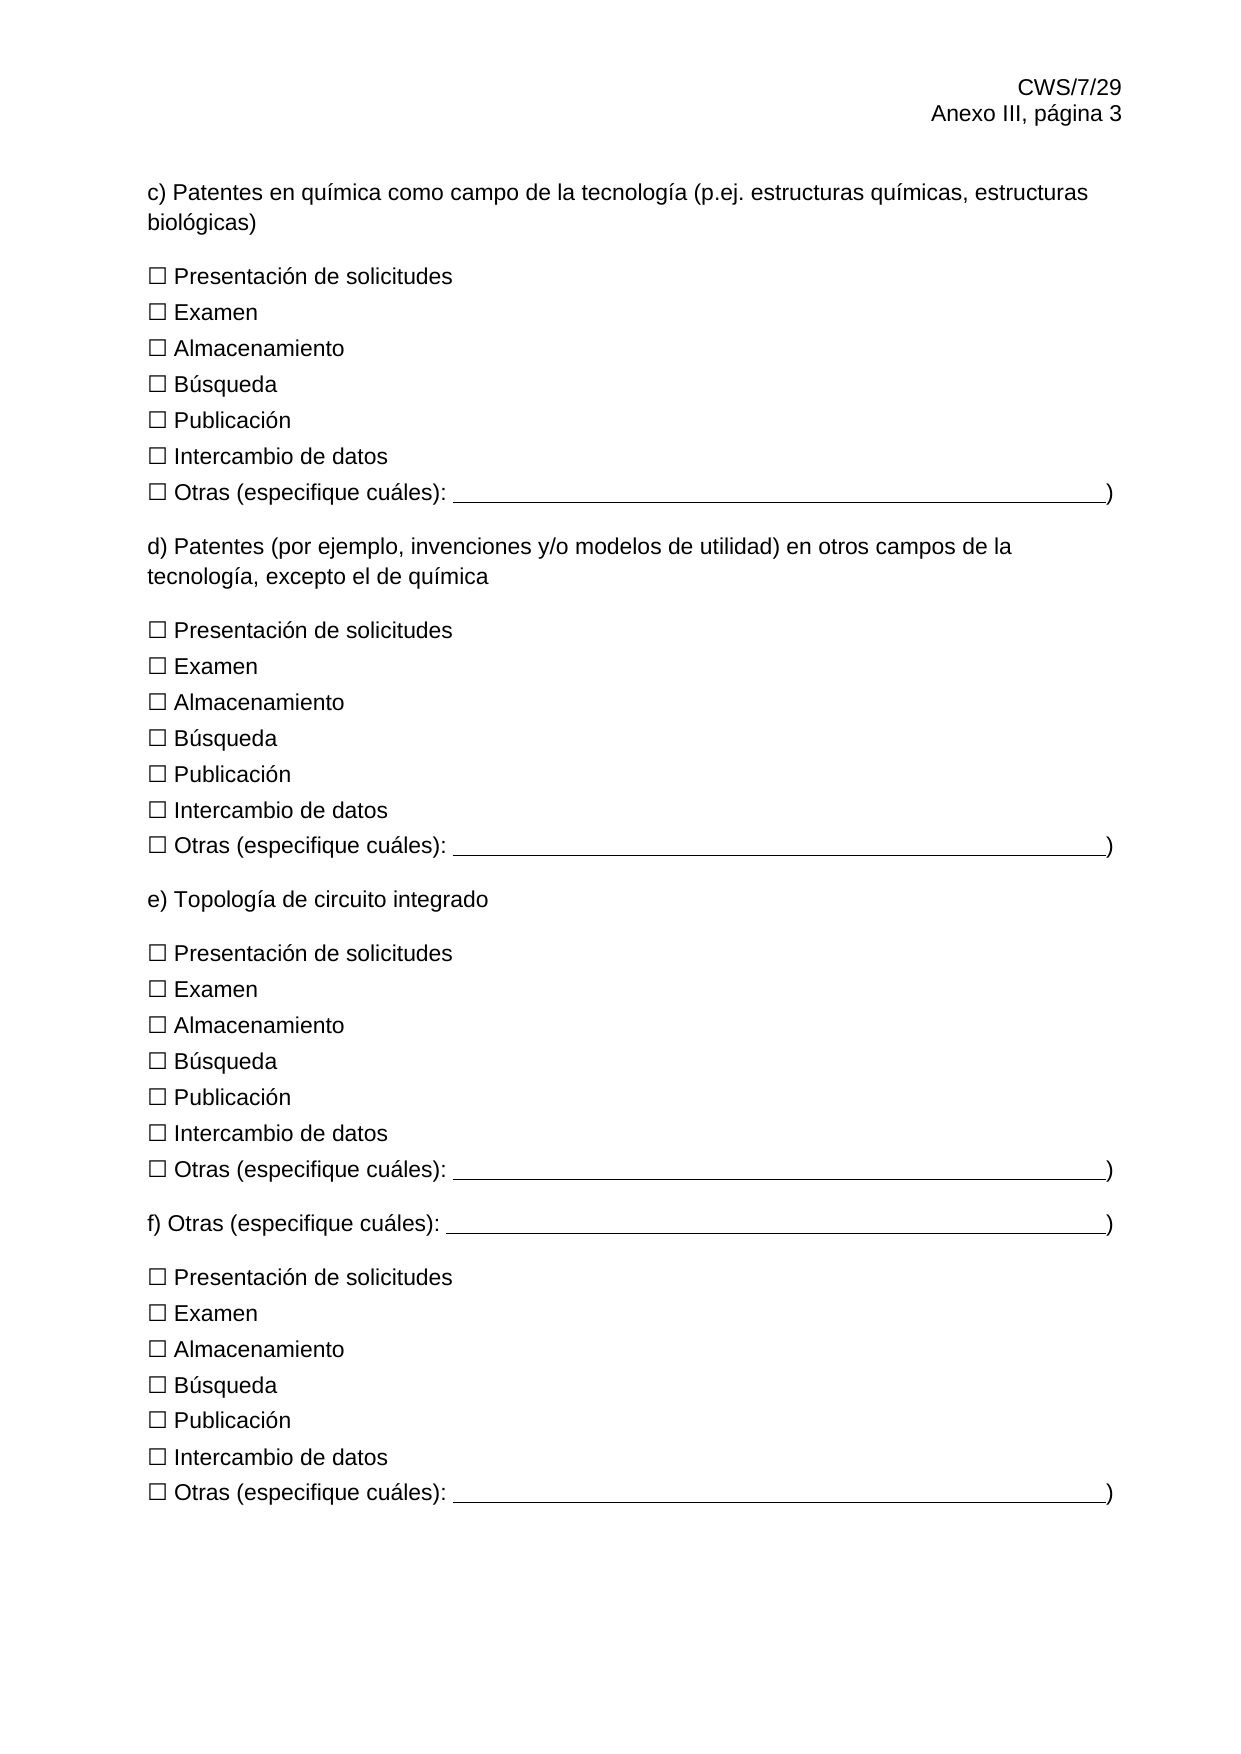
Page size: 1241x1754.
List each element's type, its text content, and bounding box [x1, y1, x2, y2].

text Intercambio de datos [147, 440, 1122, 471]
text Almacenamiento [147, 332, 1122, 363]
text Publicación [147, 1404, 1122, 1436]
text Búsqueda [147, 1045, 1122, 1076]
text Presentación de solicitudes [147, 614, 1122, 645]
text e) Topología de circuito integrado [147, 886, 1122, 913]
text c) Patentes en química como campo de la tecnología (p.ej. estructuras químicas, estructuras biológicas) [147, 179, 1122, 236]
text Publicación [147, 404, 1122, 435]
text Otras (especifique cuáles): ) [147, 1153, 1122, 1184]
text Otras (especifique cuáles): ) [147, 476, 1122, 507]
text Búsqueda [147, 368, 1122, 399]
text Presentación de solicitudes [147, 1261, 1122, 1292]
text Almacenamiento [147, 686, 1122, 717]
text Búsqueda [147, 1368, 1122, 1400]
text Otras (especifique cuáles): ) [147, 1476, 1122, 1508]
text Examen [147, 1297, 1122, 1328]
text Presentación de solicitudes [147, 937, 1122, 968]
text Intercambio de datos [147, 793, 1122, 825]
text Examen [147, 296, 1122, 327]
text Presentación de solicitudes [147, 260, 1122, 291]
text Intercambio de datos [147, 1440, 1122, 1472]
text Intercambio de datos [147, 1117, 1122, 1148]
text Almacenamiento [147, 1333, 1122, 1364]
text f) Otras (especifique cuáles): ) [147, 1210, 1122, 1236]
text Publicación [147, 1081, 1122, 1112]
text Publicación [147, 758, 1122, 789]
text Otras (especifique cuáles): ) [147, 829, 1122, 861]
text Examen [147, 973, 1122, 1004]
text d) Patentes (por ejemplo, invenciones y/o modelos de utilidad) en otros campos de la tecnología, excepto el de química [147, 533, 1122, 589]
text Almacenamiento [147, 1009, 1122, 1040]
text Búsqueda [147, 722, 1122, 753]
text Examen [147, 650, 1122, 681]
